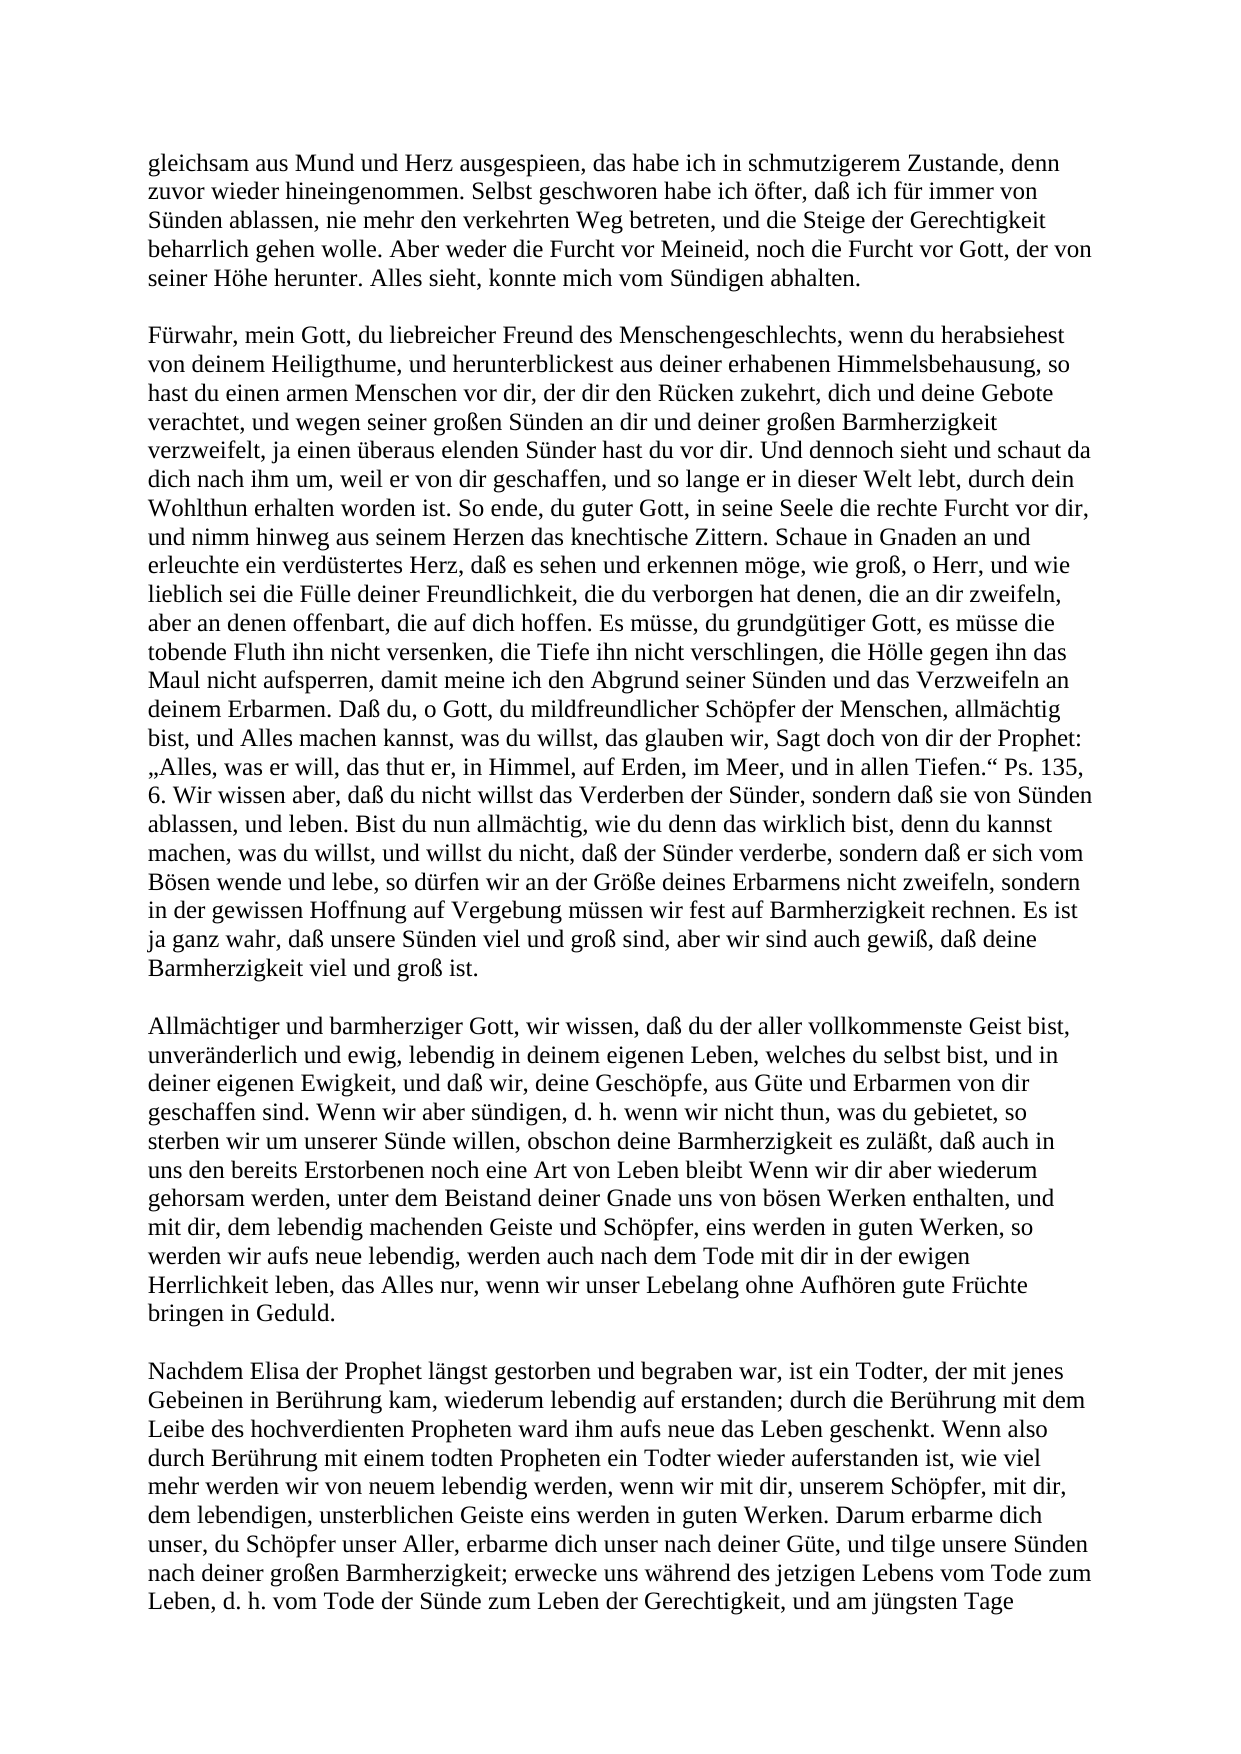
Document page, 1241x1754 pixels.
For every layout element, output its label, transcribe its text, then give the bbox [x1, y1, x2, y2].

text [148, 1356, 1093, 1615]
text Allmächtiger und barmherziger Gott, wir wissen, daß du der aller vollkommenste Geist bist, unveränderlich und ewig, lebendig in deinem eigenen Leben, welches du selbst bist, und in deiner eigenen Ewigkeit, und daß wir, deine Geschöpfe, aus Güte und Erbarmen von dir geschaffen sind. Wenn wir aber sündigen, d. h. wenn wir nicht thun, was du gebietet, so sterben wir um unserer Sünde willen, obschon deine Barmherzigkeit es zuläßt, daß auch in uns den bereits Erstorbenen noch eine Art von Leben bleibt Wenn wir dir aber wiederum gehorsam werden, unter dem Beistand deiner Gnade uns von bösen Werken enthalten, und mit dir, dem lebendig machenden Geiste und Schöpfer, eins werden in guten Werken, so werden wir aufs neue lebendig, werden auch nach dem Tode mit dir in der ewigen Herrlichkeit leben, das Alles nur, wenn wir unser Lebelang ohne Aufhören gute Früchte bringen in Geduld. [148, 1011, 1093, 1327]
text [148, 148, 1093, 291]
text Fürwahr, mein Gott, du liebreicher Freund des Menschengeschlechts, wenn du herabsiehest von deinem Heiligthume, und herunterblickest aus deiner erhabenen Himmelsbehausung, so hast du einen armen Menschen vor dir, der dir den Rücken zukehrt, dich und deine Gebote verachtet, und wegen seiner großen Sünden an dir und deiner großen Barmherzigkeit verzweifelt, ja einen überaus elenden Sünder hast du vor dir. Und dennoch sieht und schaut da dich nach ihm um, weil er von dir geschaffen, und so lange er in dieser Welt lebt, durch dein Wohlthun erhalten worden ist. So ende, du guter Gott, in seine Seele die rechte Furcht vor dir, und nimm hinweg aus seinem Herzen das knechtische Zittern. Schaue in Gnaden an und erleuchte ein verdüstertes Herz, daß es sehen und erkennen möge, wie groß, o Herr, und wie lieblich sei die Fülle deiner Freundlichkeit, die du verborgen hat denen, die an dir zweifeln, aber an denen offenbart, die auf dich hoffen. Es müsse, du grundgütiger Gott, es müsse die tobende Fluth ihn nicht versenken, die Tiefe ihn nicht verschlingen, die Hölle gegen ihn das Maul nicht aufsperren, damit meine ich den Abgrund seiner Sünden und das Verzweifeln an deinem Erbarmen. Daß du, o Gott, du mildfreundlicher Schöpfer der Menschen, allmächtig bist, und Alles machen kannst, was du willst, das glauben wir, Sagt doch von dir der Prophet: „Alles, was er will, das thut er, in Himmel, auf Erden, im Meer, und in allen Tiefen.“ Ps. 135, 6. Wir wissen aber, daß du nicht willst das Verderben der Sünder, sondern daß sie von Sünden ablassen, und leben. Bist du nun allmächtig, wie du denn das wirklich bist, denn du kannst machen, was du willst, und willst du nicht, daß der Sünder verderbe, sondern daß er sich vom Bösen wende und lebe, so dürfen wir an der Größe deines Erbarmens nicht zweifeln, sondern in der gewissen Hoffnung auf Vergebung müssen wir fest auf Barmherzigkeit rechnen. Es ist ja ganz wahr, daß unsere Sünden viel und groß sind, aber wir sind auch gewiß, daß deine Barmherzigkeit viel und groß ist. [148, 321, 1093, 982]
